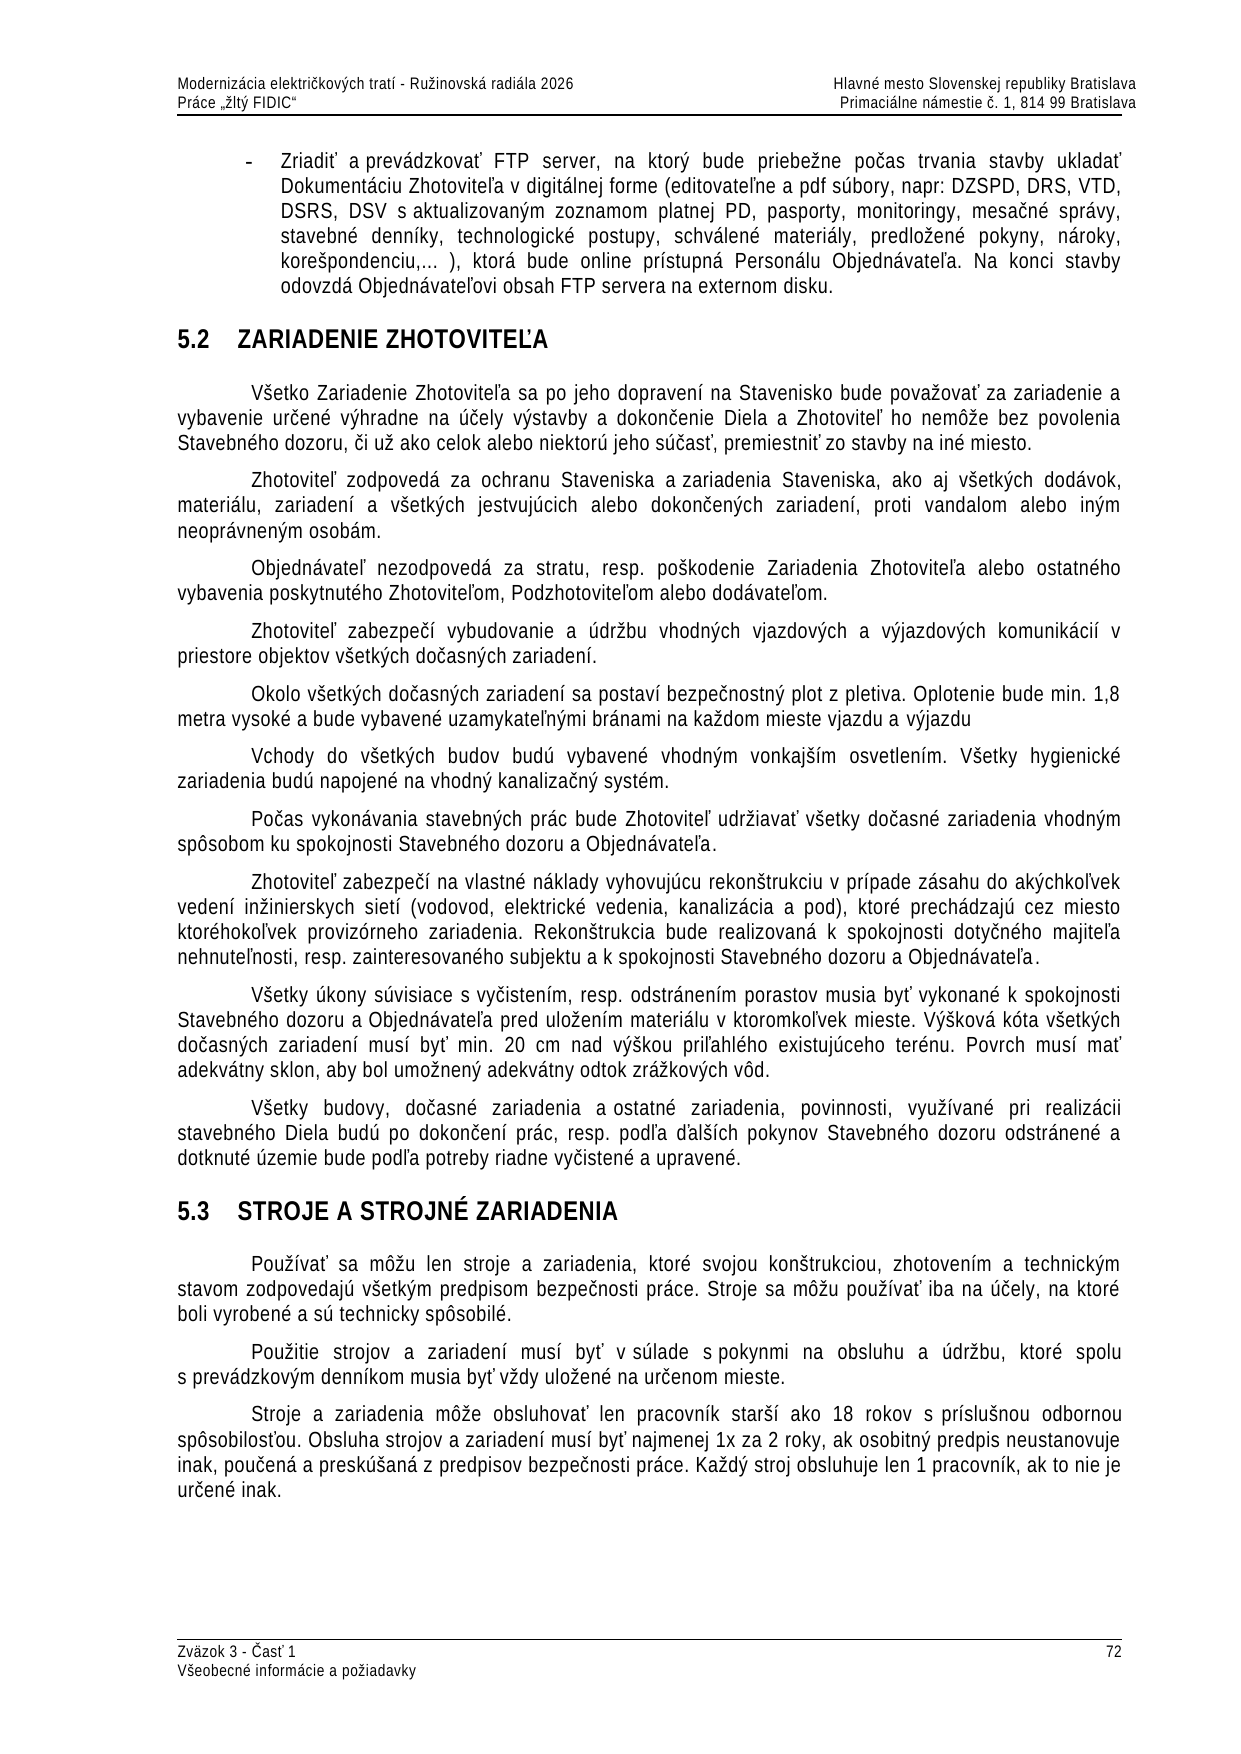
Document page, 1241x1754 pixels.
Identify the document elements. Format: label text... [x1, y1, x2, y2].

subtitle Stroje a strojné zariadenia [177, 1195, 1122, 1226]
text Vchody do všetkých budov budú vybavené vhodným vonkajším osvetlením. Všetky hygienické zariadenia budú napojené na vhodný kanalizačný systém. [177, 743, 1122, 793]
text Stroje a zariadenia môže obsluhovať len pracovník starší ako 18 rokov s príslušnou odbornou spôsobilosťou. Obsluha strojov a zariadení musí byť najmenej 1x za 2 roky, ak osobitný predpis neustanovuje inak, poučená a preskúšaná z predpisov bezpečnosti práce. Každý stroj obsluhuje len 1 pracovník, ak to nie je určené inak. [177, 1401, 1122, 1502]
text Všetky úkony súvisiace s vyčistením, resp. odstránením porastov musia byť vykonané k spokojnosti Stavebného dozoru a Objednávateľa pred uložením materiálu v ktoromkoľvek mieste. Výšková kóta všetkých dočasných zariadení musí byť min. 20 cm nad výškou priľahlého existujúceho terénu. Povrch musí mať adekvátny sklon, aby bol umožnený adekvátny odtok zrážkových vôd. [177, 982, 1122, 1082]
text Zhotoviteľ zabezpečí vybudovanie a údržbu vhodných vjazdových a výjazdových komunikácií v priestore objektov všetkých dočasných zariadení. [177, 618, 1122, 668]
text Zhotoviteľ zabezpečí na vlastné náklady vyhovujúcu rekonštrukciu v prípade zásahu do akýchkoľvek vedení inžinierskych sietí (vodovod, elektrické vedenia, kanalizácia a pod), ktoré prechádzajú cez miesto ktoréhokoľvek provizórneho zariadenia. Rekonštrukcia bude realizovaná k spokojnosti dotyčného majiteľa nehnuteľnosti, resp. zainteresovaného subjektu a k spokojnosti Stavebného dozoru a Objednávateľa. [177, 869, 1122, 969]
text Počas vykonávania stavebných prác bude Zhotoviteľ udržiavať všetky dočasné zariadenia vhodným spôsobom ku spokojnosti Stavebného dozoru a Objednávateľa. [177, 806, 1122, 856]
text Okolo všetkých dočasných zariadení sa postaví bezpečnostný plot z pletiva. Oplotenie bude min. 1,8 metra vysoké a bude vybavené uzamykateľnými bránami na každom mieste vjazdu a výjazdu [177, 681, 1122, 731]
text Všetky budovy, dočasné zariadenia a ostatné zariadenia, povinnosti, využívané pri realizácii stavebného Diela budú po dokončení prác, resp. podľa ďalších pokynov Stavebného dozoru odstránené a dotknuté územie bude podľa potreby riadne vyčistené a upravené. [177, 1094, 1122, 1170]
list Zriadiť a prevádzkovať FTP server, na ktorý bude priebežne počas trvania stavby ukladať Dokumentáciu Zhotoviteľa v digitálnej forme (editovateľne a pdf súbory, napr: DZSPD, DRS, VTD, DSRS, DSV s aktualizovaným zoznamom platnej PD, pasporty, monitoringy, mesačné správy, stavebné denníky, technologické postupy, schválené materiály, predložené pokyny, nároky, korešpondenciu,... ), ktorá bude online prístupná Personálu Objednávateľa. Na konci stavby odovzdá Objednávateľovi obsah FTP servera na externom disku. [245, 148, 1122, 298]
subtitle Zariadenie Zhotoviteľa [177, 323, 1122, 354]
text Všetko Zariadenie Zhotoviteľa sa po jeho dopravení na Stavenisko bude považovať za zariadenie a vybavenie určené výhradne na účely výstavby a dokončenie Diela a Zhotoviteľ ho nemôže bez povolenia Stavebného dozoru, či už ako celok alebo niektorú jeho súčasť, premiestniť zo stavby na iné miesto. [177, 379, 1122, 455]
text Objednávateľ nezodpovedá za stratu, resp. poškodenie Zariadenia Zhotoviteľa alebo ostatného vybavenia poskytnutého Zhotoviteľom, Podzhotoviteľom alebo dodávateľom. [177, 555, 1122, 605]
text Zhotoviteľ zodpovedá za ochranu Staveniska a zariadenia Staveniska, ako aj všetkých dodávok, materiálu, zariadení a všetkých jestvujúcich alebo dokončených zariadení, proti vandalom alebo iným neoprávneným osobám. [177, 467, 1122, 543]
text Používať sa môžu len stroje a zariadenia, ktoré svojou konštrukciou, zhotovením a technickým stavom zodpovedajú všetkým predpisom bezpečnosti práce. Stroje sa môžu používať iba na účely, na ktoré boli vyrobené a sú technicky spôsobilé. [177, 1251, 1122, 1326]
text Použitie strojov a zariadení musí byť v súlade s pokynmi na obsluhu a údržbu, ktoré spolu s prevádzkovým denníkom musia byť vždy uložené na určenom mieste. [177, 1339, 1122, 1389]
